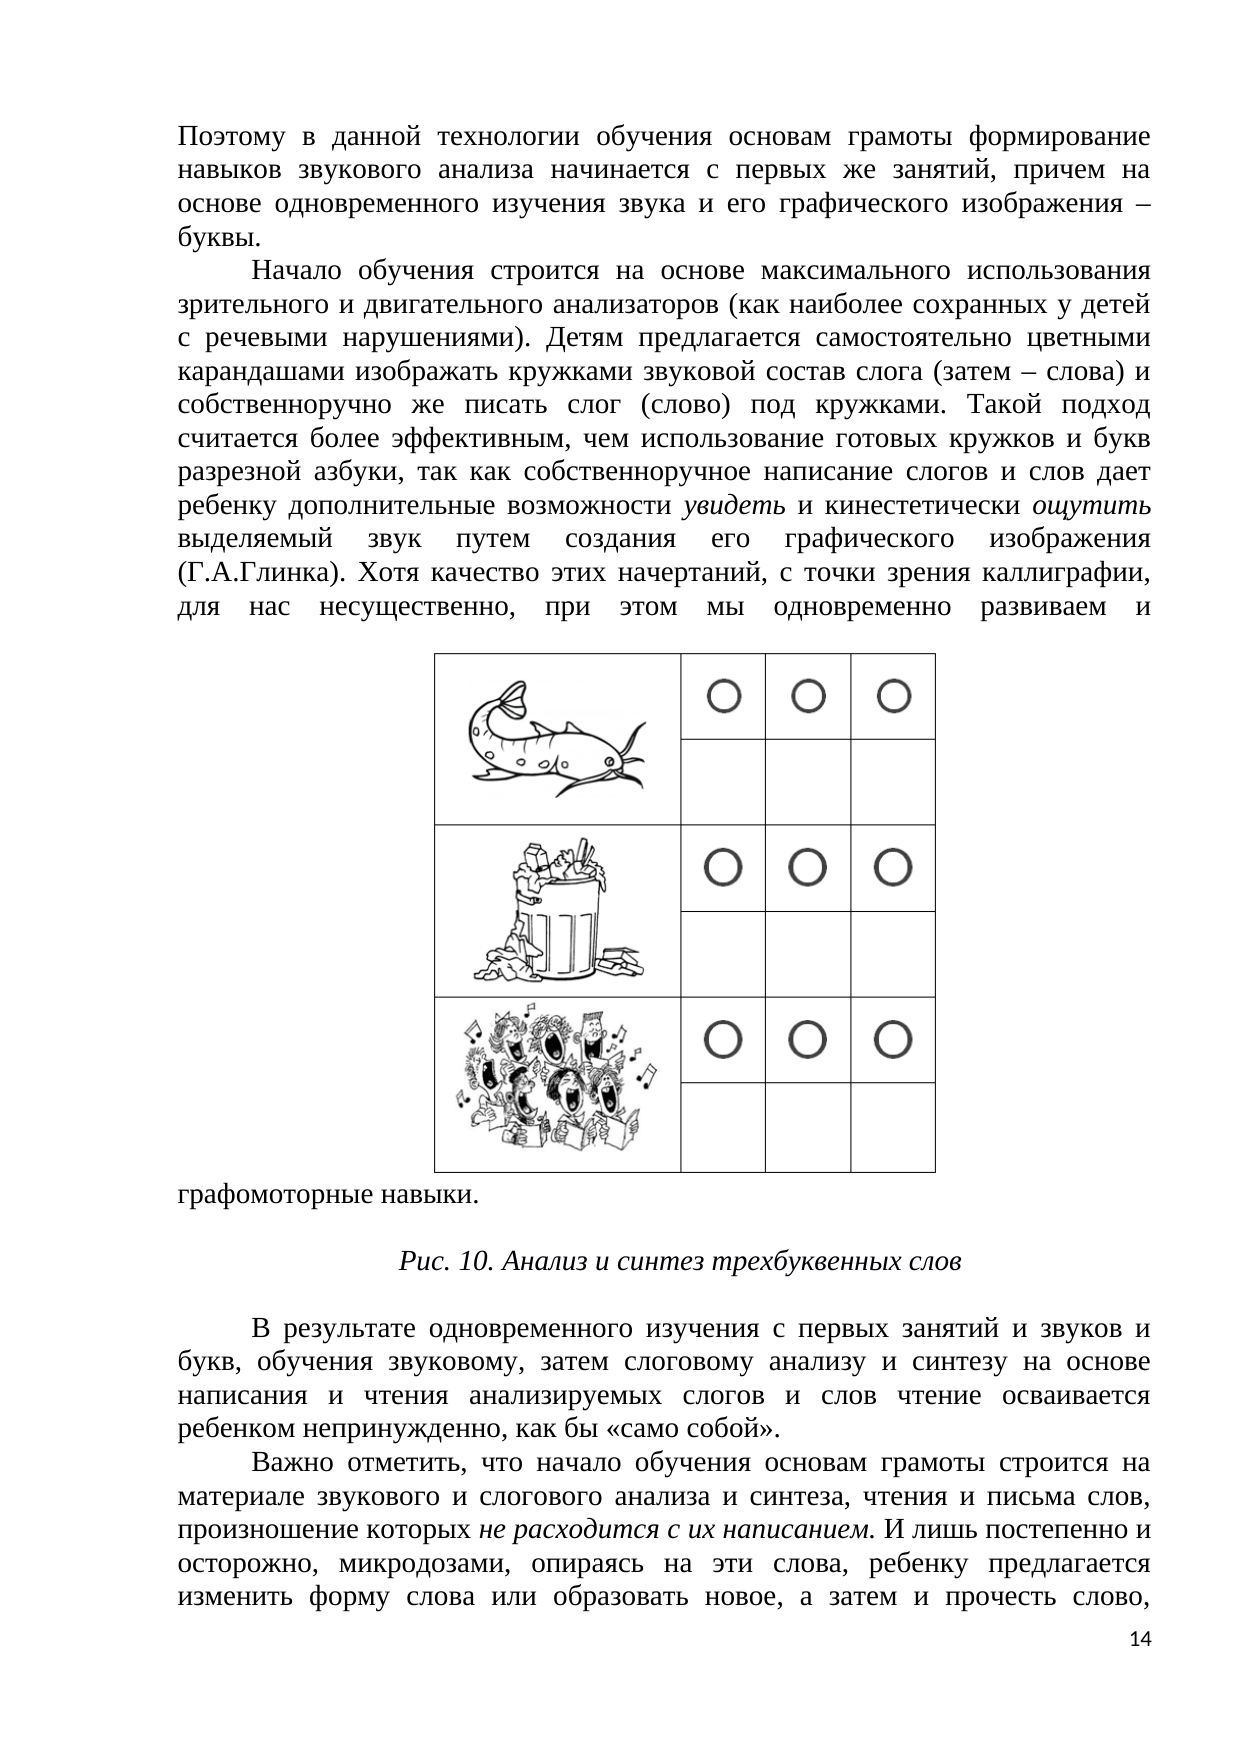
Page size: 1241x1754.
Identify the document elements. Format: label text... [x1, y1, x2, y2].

picture [428, 646, 941, 1176]
text Поэтому в данной технологии обучения основам грамоты формирование навыков звукового анализа начинается с первых же занятий, причем на основе одновременного изучения звука и его графического изображения – буквы. [177, 118, 1152, 252]
text Рис. 10. Анализ и синтез трехбуквенных слов [325, 1243, 1152, 1276]
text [177, 1444, 1152, 1612]
text В результате одновременного изучения с первых занятий и звуков и букв, обучения звуковому, затем слоговому анализу и синтезу на основе написания и чтения анализируемых слогов и слов чтение осваивается ребенком непринужденно, как бы «само собой». [177, 1310, 1152, 1444]
